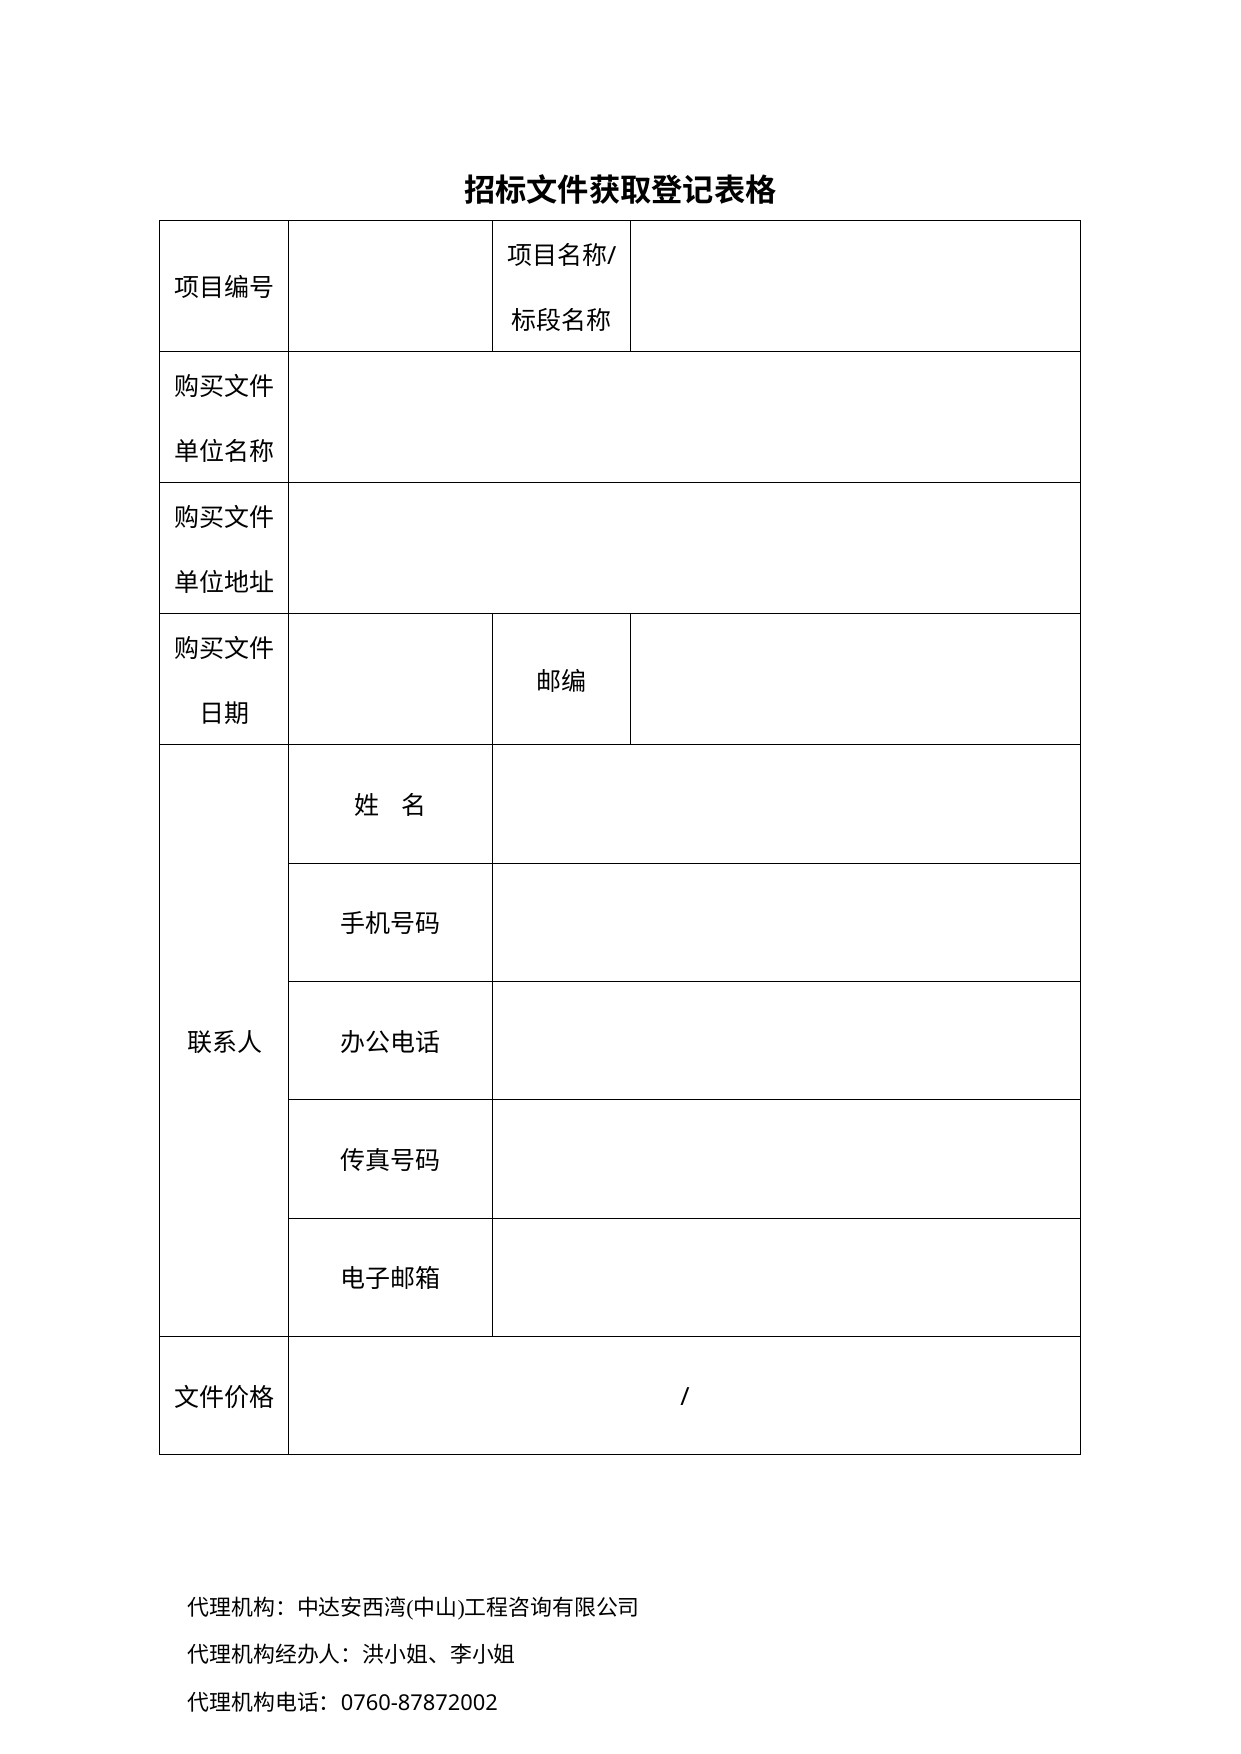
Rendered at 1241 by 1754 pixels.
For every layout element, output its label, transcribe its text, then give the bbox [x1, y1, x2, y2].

table_cell 手机号码 [289, 864, 492, 981]
table_cell 办公电话 [289, 982, 492, 1099]
table_cell [493, 982, 1080, 1099]
table_cell 传真号码 [289, 1100, 492, 1217]
table_cell [289, 614, 492, 744]
table_cell [631, 614, 1080, 744]
table_cell [493, 745, 1080, 862]
table_cell [493, 1100, 1080, 1217]
table_header [289, 221, 492, 351]
table_header 项目编号 [160, 221, 288, 351]
table_header [631, 221, 1080, 351]
table_cell 购买文件 单位地址 [160, 483, 288, 613]
text 招标文件获取登记表格 [187, 155, 1053, 220]
table_cell [493, 1219, 1080, 1336]
table_cell 联系人 [160, 745, 288, 1336]
table_cell [493, 864, 1080, 981]
table_cell 购买文件 单位名称 [160, 352, 288, 482]
table_cell [289, 483, 1080, 613]
table_cell 邮编 [493, 614, 630, 744]
table_cell 电子邮箱 [289, 1219, 492, 1336]
table_cell / [289, 1337, 1080, 1454]
table_header 项目名称/标段名称 [493, 221, 630, 351]
table_cell 购买文件日期 [160, 614, 288, 744]
table_cell [289, 352, 1080, 482]
table_cell 文件价格 [160, 1337, 288, 1454]
table_cell 姓 名 [289, 745, 492, 862]
